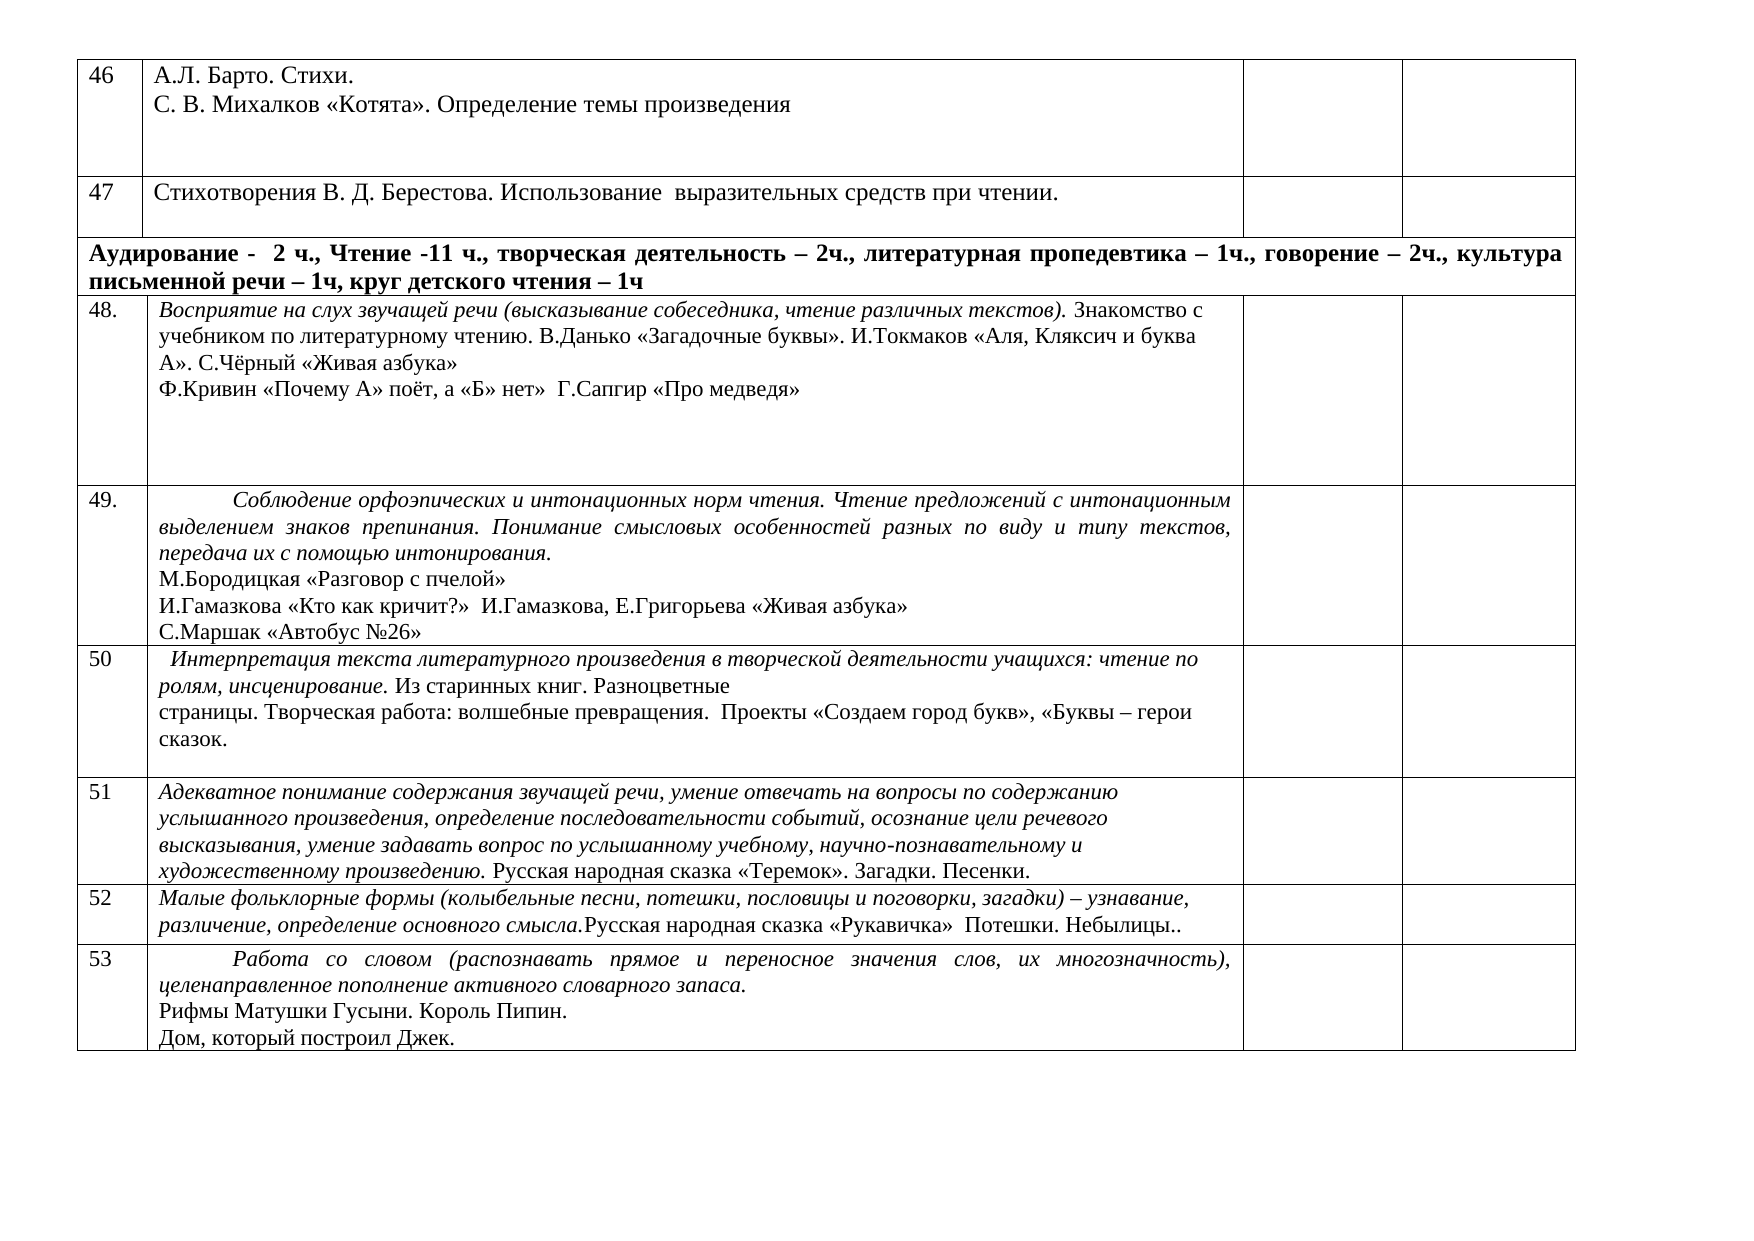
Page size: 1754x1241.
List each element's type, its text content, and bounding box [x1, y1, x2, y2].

table_cell Интерпретация текста литературного произведения в творческой деятельности учащихся: чтение по ролям, инсценирование. Из старинных книг. Разноцветные страницы. Творческая работа: волшебные превращения. Проекты «Создаем город букв», «Буквы – герои сказок. [148, 646, 1243, 777]
table_cell Аудирование - 2 ч., Чтение -11 ч., творческая деятельность – 2ч., литературная пропедевтика – 1ч., говорение – 2ч., культура письменной речи – 1ч, круг детского чтения – 1ч [78, 238, 1575, 295]
table_cell [1403, 486, 1575, 644]
table_cell 48. [78, 296, 147, 485]
table_cell [1403, 885, 1575, 944]
table_cell [1403, 646, 1575, 777]
table_cell Соблюдение орфоэпических и интонационных норм чтения. Чтение предложений с интонационным выделением знаков препинания. Понимание смысловых особенностей разных по виду и типу текстов, передача их с помощью интонирования. М.Бородицкая «Разговор с пчелой» И.Гамазкова «Кто как кричит?» И.Гамазкова, Е.Григорьева «Живая азбука» С.Маршак «Автобус №26» [148, 486, 1243, 644]
table_cell А.Л. Барто. Стихи. С. В. Михалков «Котята». Определение темы произведения [143, 60, 1243, 176]
table_cell 52 [78, 885, 147, 944]
table_cell 50 [78, 646, 147, 777]
table_cell [1403, 296, 1575, 485]
table_cell [1244, 646, 1402, 777]
table_cell [1244, 296, 1402, 485]
table_cell [1244, 486, 1402, 644]
table_cell 53 [78, 945, 147, 1050]
table_cell [1244, 60, 1402, 176]
table_cell Адекватное понимание содержания звучащей речи, умение отвечать на вопросы по содержанию услышанного произведения, определение последовательности событий, осознание цели речевого высказывания, умение задавать вопрос по услышанному учебному, научно-познавательному и художественному произведению. Русская народная сказка «Теремок». Загадки. Песенки. [148, 778, 1243, 883]
table_cell Работа со словом (распознавать прямое и переносное значения слов, их многозначность), целенаправленное пополнение активного словарного запаса. Рифмы Матушки Гусыни. Король Пипин. Дом, который построил Джек. [148, 945, 1243, 1050]
table_cell [1403, 945, 1575, 1050]
table_cell [1244, 885, 1402, 944]
table_cell Малые фольклорные формы (колыбельные песни, потешки, пословицы и поговорки, загадки) – узнавание, различение, определение основного смысла.Русская народная сказка «Рукавичка» Потешки. Небылицы.. [148, 885, 1243, 944]
table_cell [1244, 778, 1402, 883]
table_cell [1403, 177, 1575, 237]
table_cell Восприятие на слух звучащей речи (высказывание собеседника, чтение различных текстов). Знакомство с учебником по литературному чтению. В.Данько «Загадочные буквы». И.Токмаков «Аля, Кляксич и буква А». С.Чёрный «Живая азбука» Ф.Кривин «Почему А» поёт, а «Б» нет» Г.Сапгир «Про медведя» [148, 296, 1243, 485]
table_cell 46 [78, 60, 142, 176]
table_cell 49. [78, 486, 147, 644]
table_cell [1244, 177, 1402, 237]
table_cell [1403, 778, 1575, 883]
table_cell 47 [78, 177, 142, 237]
table_cell Стихотворения В. Д. Берестова. Использование выразительных средств при чтении. [143, 177, 1243, 237]
table_cell [1244, 945, 1402, 1050]
table_cell [1403, 60, 1575, 176]
table_cell 51 [78, 778, 147, 883]
